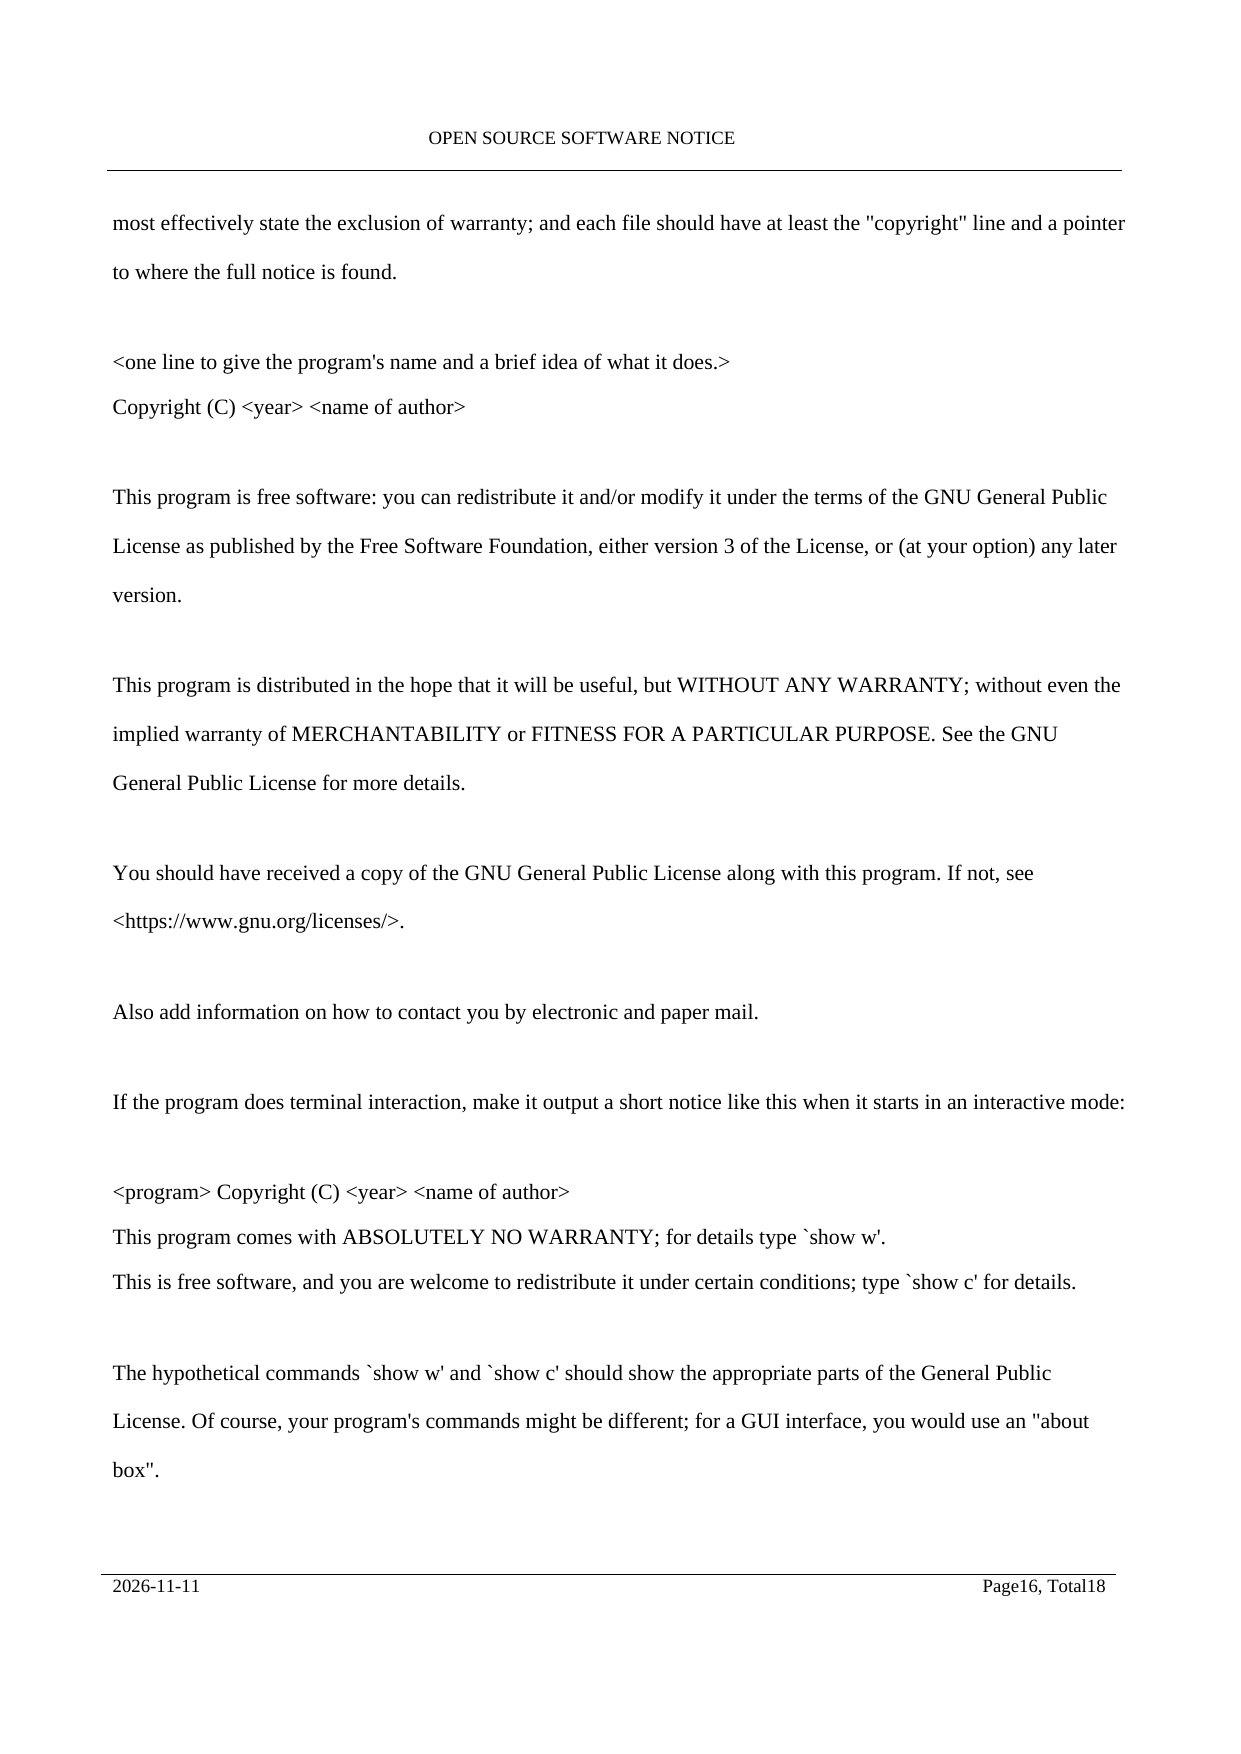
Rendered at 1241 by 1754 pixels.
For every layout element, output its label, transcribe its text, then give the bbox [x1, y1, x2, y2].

text You should have received a copy of the GNU General Public License along with this program. If not, see <https://www.gnu.org/licenses/>. [112, 856, 1128, 937]
text This is free software, and you are welcome to redistribute it under certain conditions; type `show c' for details. [112, 1266, 1128, 1298]
text Copyright (C) <year> <name of author> [112, 390, 1128, 423]
text Also add information on how to contact you by electronic and paper mail. [112, 995, 1128, 1027]
text This program comes with ABSOLUTELY NO WARRANTY; for details type `show w'. [112, 1221, 1128, 1253]
text <one line to give the program's name and a brief idea of what it does.> [112, 345, 1128, 378]
text <program> Copyright (C) <year> <name of author> [112, 1175, 1128, 1208]
text If the program does terminal interaction, make it output a short notice like this when it starts in an interactive mode: [112, 1085, 1128, 1118]
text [112, 206, 1128, 288]
text This program is free software: you can redistribute it and/or modify it under the terms of the GNU General Public License as published by the Free Software Foundation, either version 3 of the License, or (at your option) any later version. [112, 481, 1128, 611]
text This program is distributed in the hope that it will be useful, but WITHOUT ANY WARRANTY; without even the implied warranty of MERCHANTABILITY or FITNESS FOR A PARTICULAR PURPOSE. See the GNU General Public License for more details. [112, 668, 1128, 798]
text The hypothetical commands `show w' and `show c' should show the appropriate parts of the General Public License. Of course, your program's commands might be different; for a GUI interface, you would use an "about box". [112, 1356, 1128, 1486]
